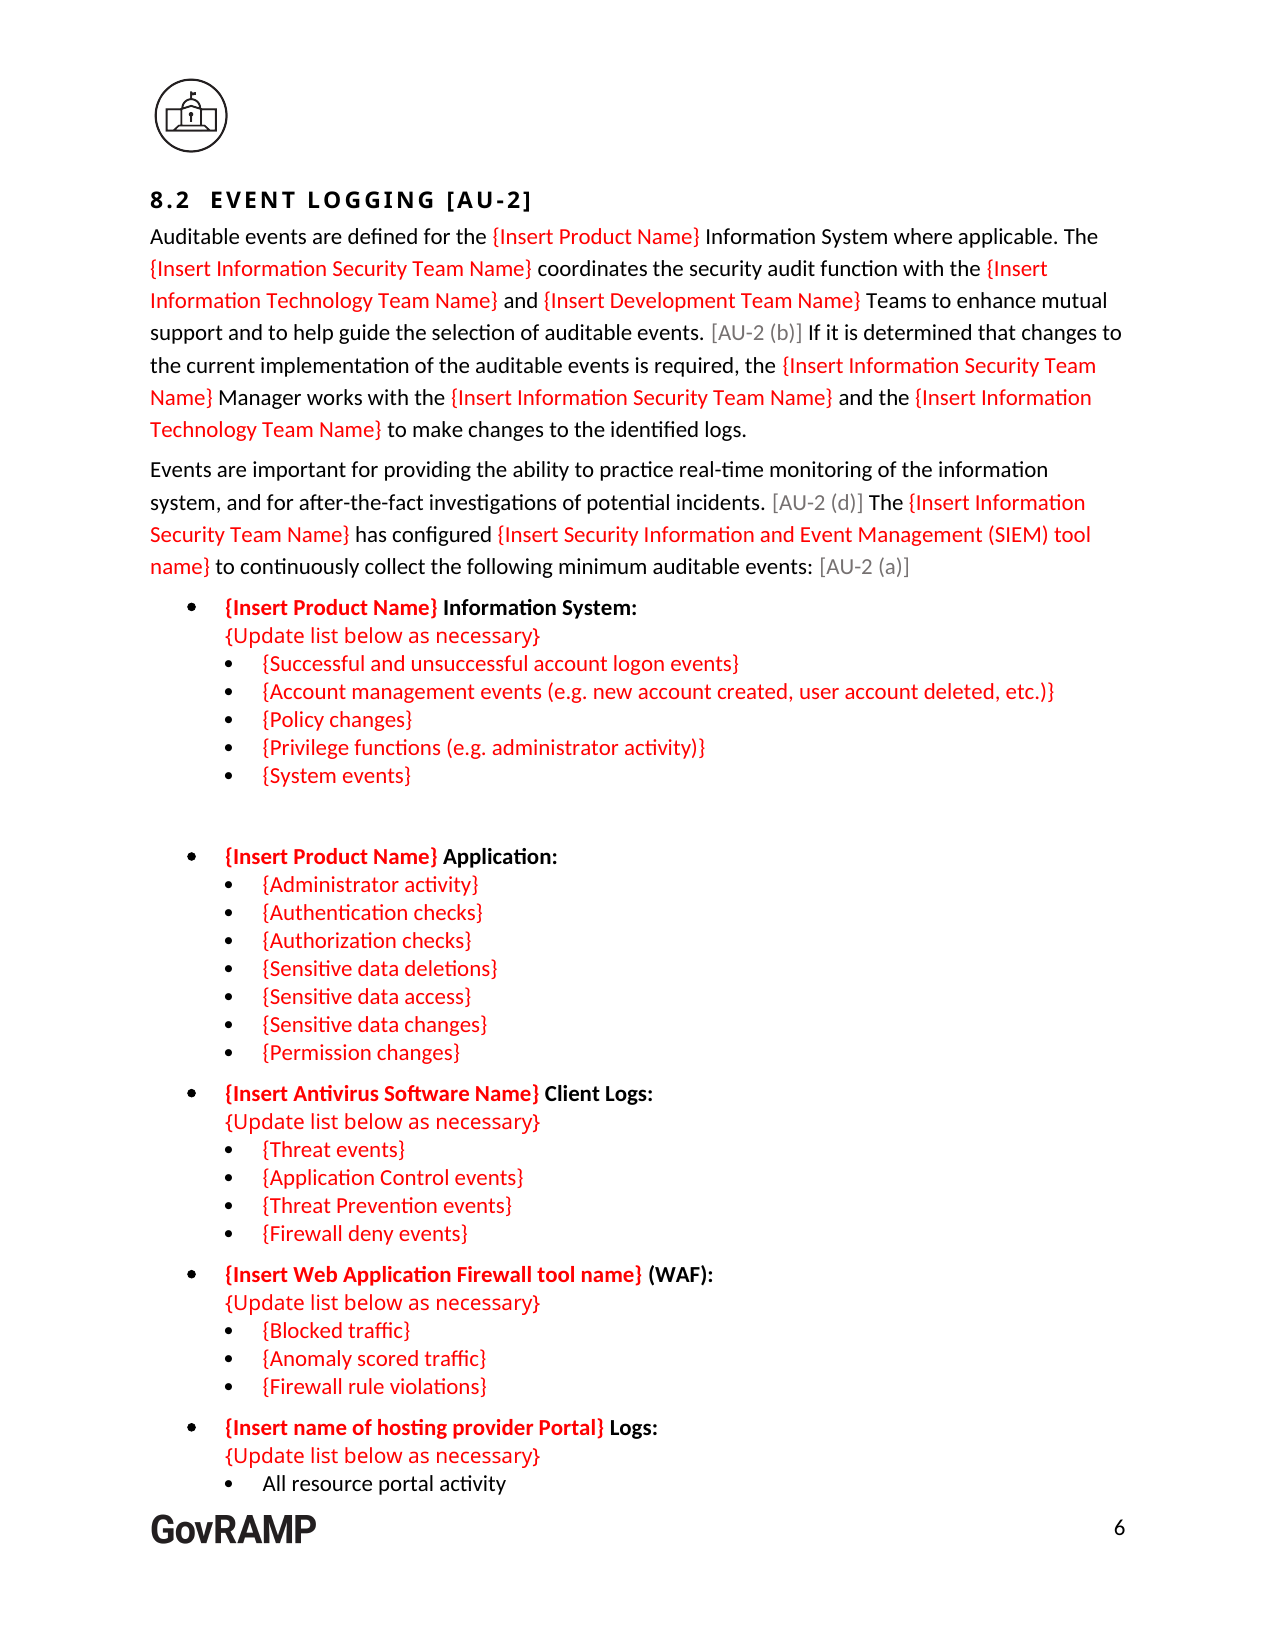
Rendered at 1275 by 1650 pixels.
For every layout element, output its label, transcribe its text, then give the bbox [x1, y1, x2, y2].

list {Firewall rule violations} [225, 1372, 1125, 1401]
list {Threat Prevention events} [225, 1191, 1125, 1219]
list {Blocked traffic} [225, 1316, 1125, 1344]
picture [150, 1512, 318, 1546]
list {Authentication checks} [225, 898, 1125, 926]
list {Administrator activity} [225, 870, 1125, 898]
list {Insert Product Name} Information System: [187, 593, 1125, 621]
list {Authorization checks} [225, 926, 1125, 954]
list {Sensitive data deletions} [225, 954, 1125, 982]
text {Update list below as necessary} [225, 621, 1125, 649]
list {Update list below as necessary} [225, 1288, 1125, 1316]
list {Sensitive data changes} [225, 1010, 1125, 1038]
list {Permission changes} [225, 1038, 1125, 1066]
text Events are important for providing the ability to practice real-time monitoring of the information system, and for after-the-fact investigations of potential incidents. [AU-2 (d)] The {Insert Information Security Team Name} has configured {Insert Security Information and Event Management (SIEM) tool name} to continuously collect the following minimum auditable events: [AU-2 (a)] [150, 456, 1125, 580]
list {Application Control events} [225, 1163, 1125, 1191]
text Event Logging [AU-2] [150, 184, 1125, 216]
list {Privilege functions (e.g. administrator activity)} [225, 733, 1125, 761]
list {Insert Antivirus Software Name} Client Logs: [187, 1079, 1125, 1107]
list {Anomaly scored traffic} [225, 1344, 1125, 1372]
list {Firewall deny events} [225, 1219, 1125, 1247]
list {Account management events (e.g. new account created, user account deleted, etc.)} [225, 677, 1125, 705]
list {Insert Product Name} Application: [187, 842, 1125, 870]
list {Insert name of hosting provider Portal} Logs: [187, 1413, 1125, 1441]
list {Update list below as necessary} [225, 1107, 1125, 1135]
list {Sensitive data access} [225, 982, 1125, 1010]
list All resource portal activity [225, 1469, 1125, 1497]
list {Threat events} [225, 1135, 1125, 1163]
list {Insert Web Application Firewall tool name} (WAF): [187, 1260, 1125, 1288]
text Auditable events are defined for the {Insert Product Name} Information System where applicable. The {Insert Information Security Team Name} coordinates the security audit function with the {Insert Information Technology Team Name} and {Insert Development Team Name} Teams to enhance mutual support and to help guide the selection of auditable events. [AU-2 (b)] If it is determined that changes to the current implementation of the auditable events is required, the {Insert Information Security Team Name} Manager works with the {Insert Information Security Team Name} and the {Insert Information Technology Team Name} to make changes to the identified logs. [150, 222, 1125, 443]
list {Successful and unsuccessful account logon events} [225, 649, 1125, 677]
list {Policy changes} [225, 705, 1125, 733]
list {System events} [225, 761, 1125, 789]
picture [150, 75, 232, 157]
list {Update list below as necessary} [225, 1441, 1125, 1469]
